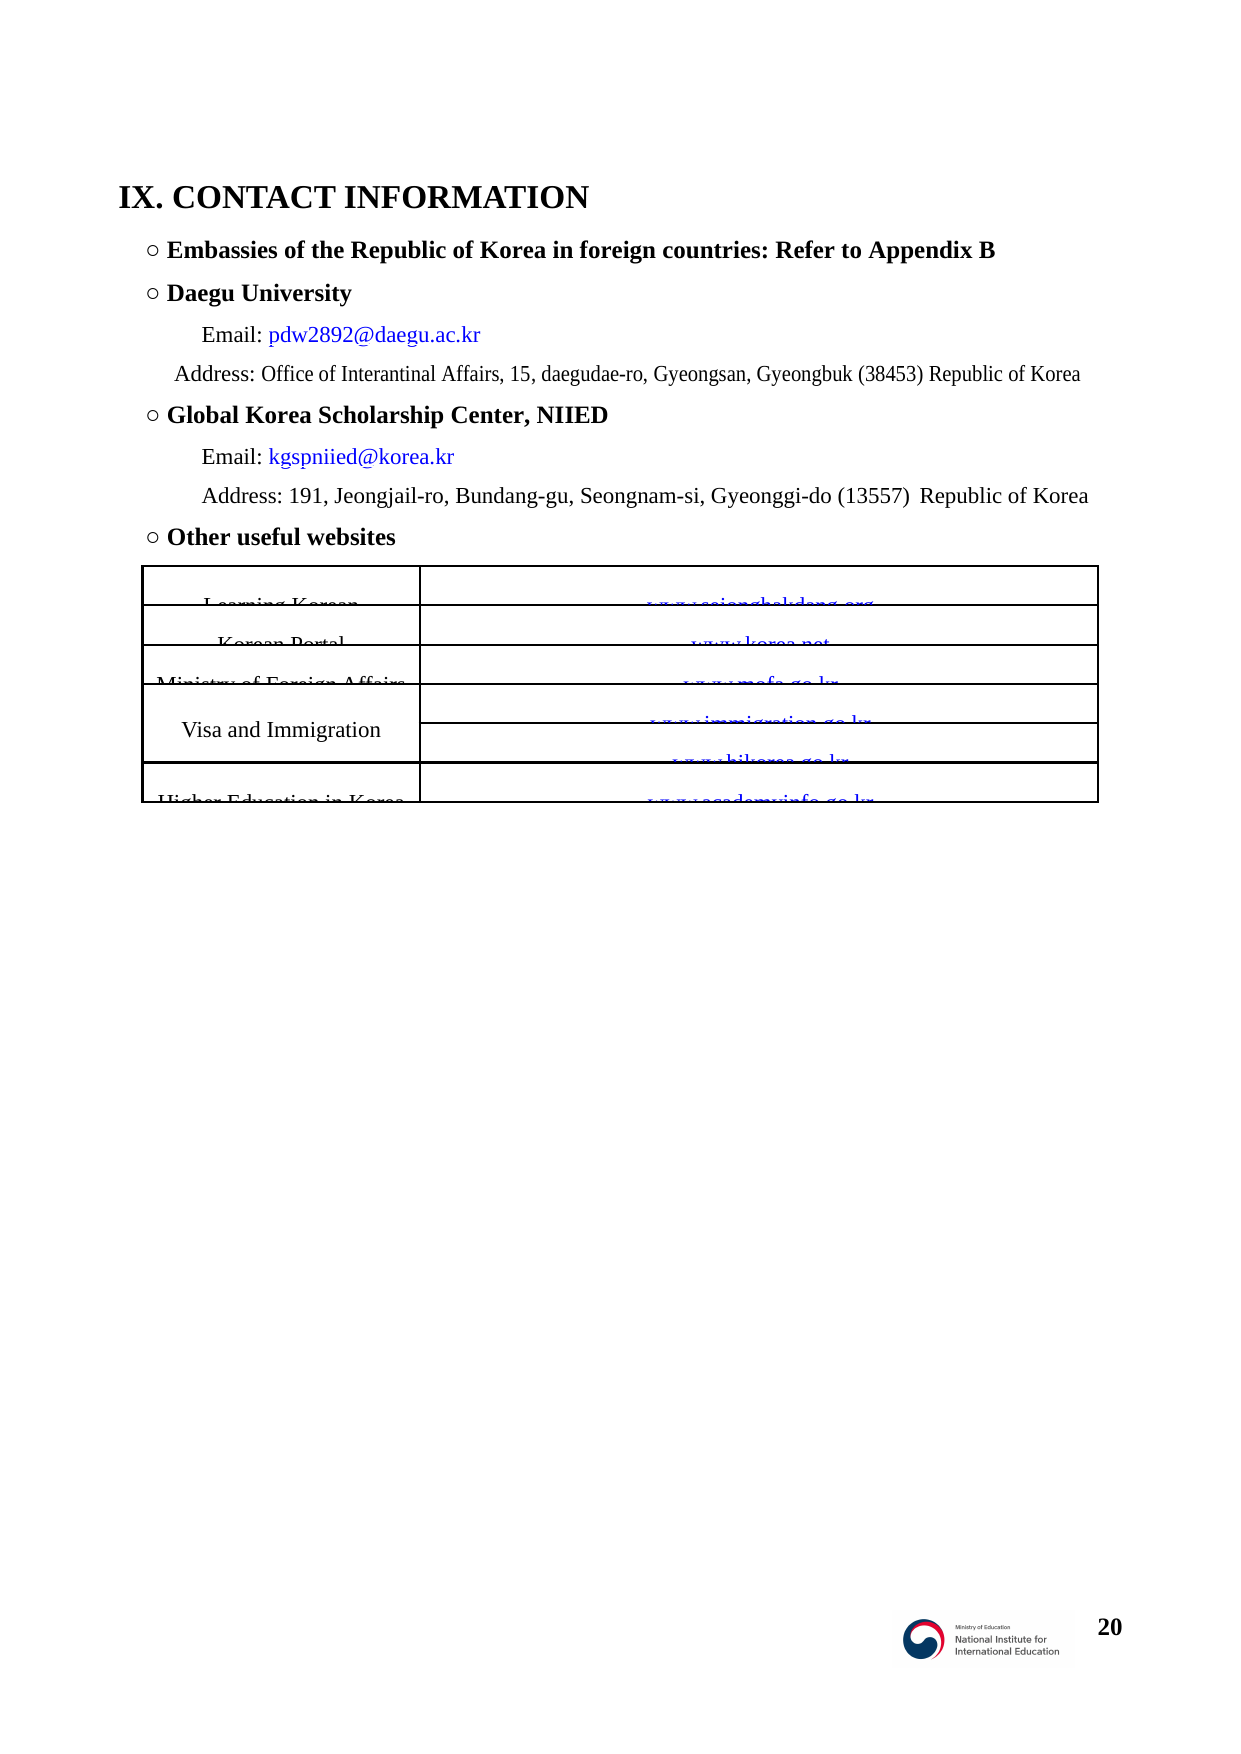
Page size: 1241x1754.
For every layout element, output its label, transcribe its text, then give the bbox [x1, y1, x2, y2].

text Email: pdw2892@daegu.ac.kr [118, 321, 1122, 347]
table_cell www.korea.net [421, 606, 1097, 644]
text ○ Global Korea Scholarship Center, NIIED [145, 400, 1122, 429]
table_cell www.mofa.go.kr [421, 646, 1097, 683]
table_cell Higher Education in Korea [144, 764, 419, 801]
subtitle IX. CONTACT INFORMATION [118, 177, 1122, 216]
text ○ Other useful websites [145, 522, 1122, 551]
table_cell Visa and Immigration [144, 685, 419, 761]
table_cell www.academyinfo.go.kr [421, 764, 1097, 801]
text Address: 191, Jeongjail-ro, Bundang-gu, Seongnam-si, Gyeonggi-do (13557) Republic of Korea [118, 482, 1122, 509]
table_header Learning Korean [144, 567, 419, 604]
table_cell Korean Portal [144, 606, 419, 644]
table_cell www.hikorea.go.kr [421, 724, 1097, 761]
text Address: Office of Interantinal Affairs, 15, daegudae-ro, Gyeongsan, Gyeongbuk (38453) Republic of Korea [145, 360, 1122, 387]
table_cell www.immigration.go.kr [421, 685, 1097, 722]
table_cell Ministry of Foreign Affairs df [144, 646, 419, 683]
text ○ Embassies of the Republic of Korea in foreign countries: Refer to Appendix B [145, 235, 1122, 263]
text ○ Daegu University [145, 278, 1122, 307]
text Email: kgspniied@korea.kr [118, 443, 1122, 469]
picture [891, 1610, 1076, 1668]
table_header www.sejonghakdang.org [421, 567, 1097, 604]
